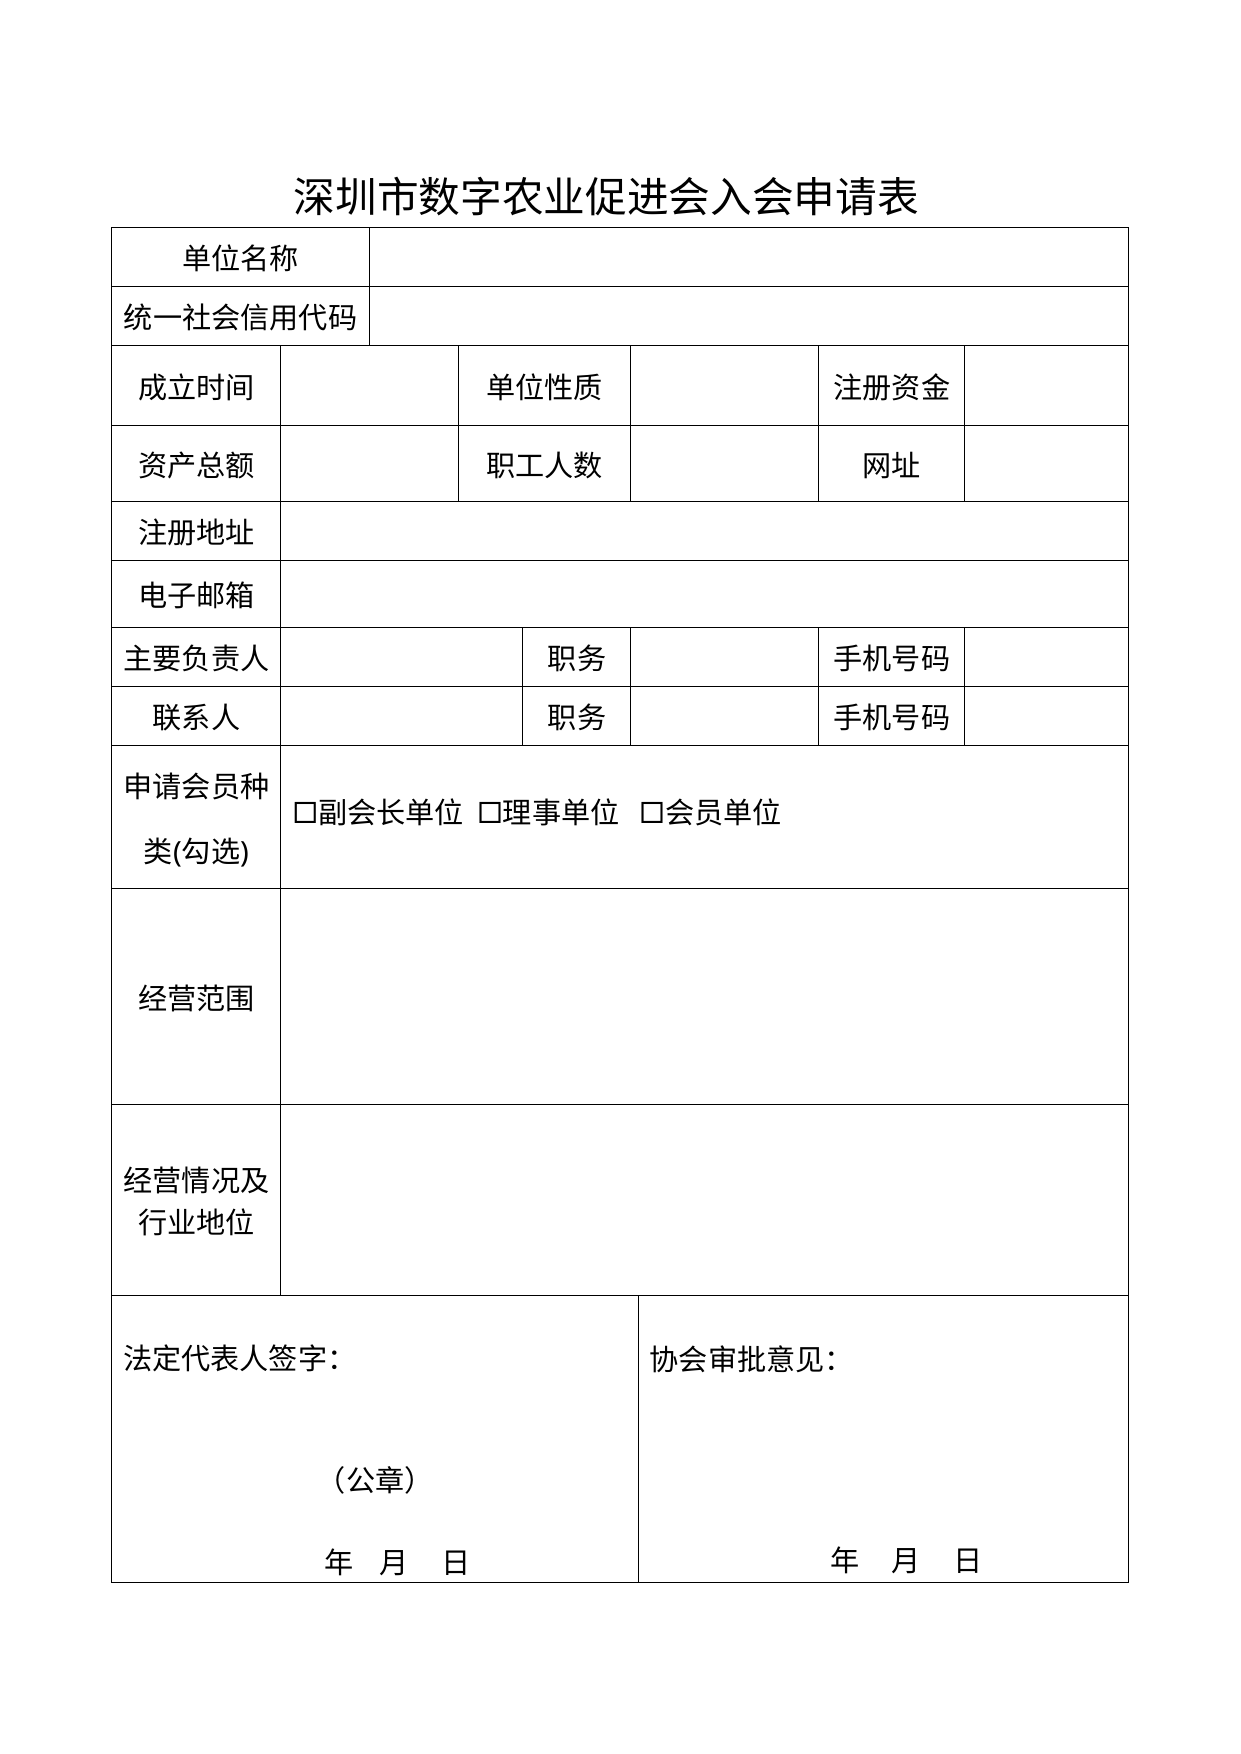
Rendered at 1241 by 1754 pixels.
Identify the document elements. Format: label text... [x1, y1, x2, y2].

table_cell 注册地址 [112, 502, 280, 560]
table_cell [965, 687, 1128, 745]
table_cell [281, 426, 458, 501]
table_cell 网址 [819, 426, 964, 501]
table_cell 法定代表人签字： （公章） 年 月 日 [112, 1296, 638, 1582]
table_header [370, 228, 1128, 286]
table_cell [370, 287, 1128, 345]
table_cell 主要负责人 [112, 628, 280, 686]
table_cell [281, 687, 522, 745]
table_cell [281, 1105, 1128, 1295]
table_cell [631, 426, 818, 501]
table_cell [631, 346, 818, 425]
table_cell 职务 [523, 687, 630, 745]
table_cell 申请会员种类(勾选) [112, 746, 280, 888]
table_cell 注册资金 [819, 346, 964, 425]
table_cell 手机号码 [819, 628, 964, 686]
table_cell 联系人 [112, 687, 280, 745]
table_cell 资产总额 [112, 426, 280, 501]
table_cell 副会长单位 理事单位 会员单位 [281, 746, 1128, 888]
table_cell 统一社会信用代码 [112, 287, 369, 345]
table_cell 经营情况及行业地位 [112, 1105, 280, 1295]
table_cell [281, 889, 1128, 1104]
table_cell [281, 346, 458, 425]
table_cell 职务 [523, 628, 630, 686]
table_cell [281, 502, 1128, 560]
table_cell [965, 628, 1128, 686]
table_header 单位名称 [112, 228, 369, 286]
table_cell [281, 561, 1128, 627]
table_cell 手机号码 [819, 687, 964, 745]
table_cell 职工人数 [459, 426, 630, 501]
table_cell 成立时间 [112, 346, 280, 425]
table_cell [281, 628, 522, 686]
table_cell [965, 346, 1128, 425]
table_cell 经营范围 [112, 889, 280, 1104]
table_cell 协会审批意见： 年 月 日 [639, 1296, 1128, 1582]
table_cell 电子邮箱 [112, 561, 280, 627]
table_cell [631, 687, 818, 745]
table_cell [965, 426, 1128, 501]
table_cell [631, 628, 818, 686]
text 深圳市数字农业促进会入会申请表 [187, 162, 1003, 227]
table_cell 单位性质 [459, 346, 630, 425]
